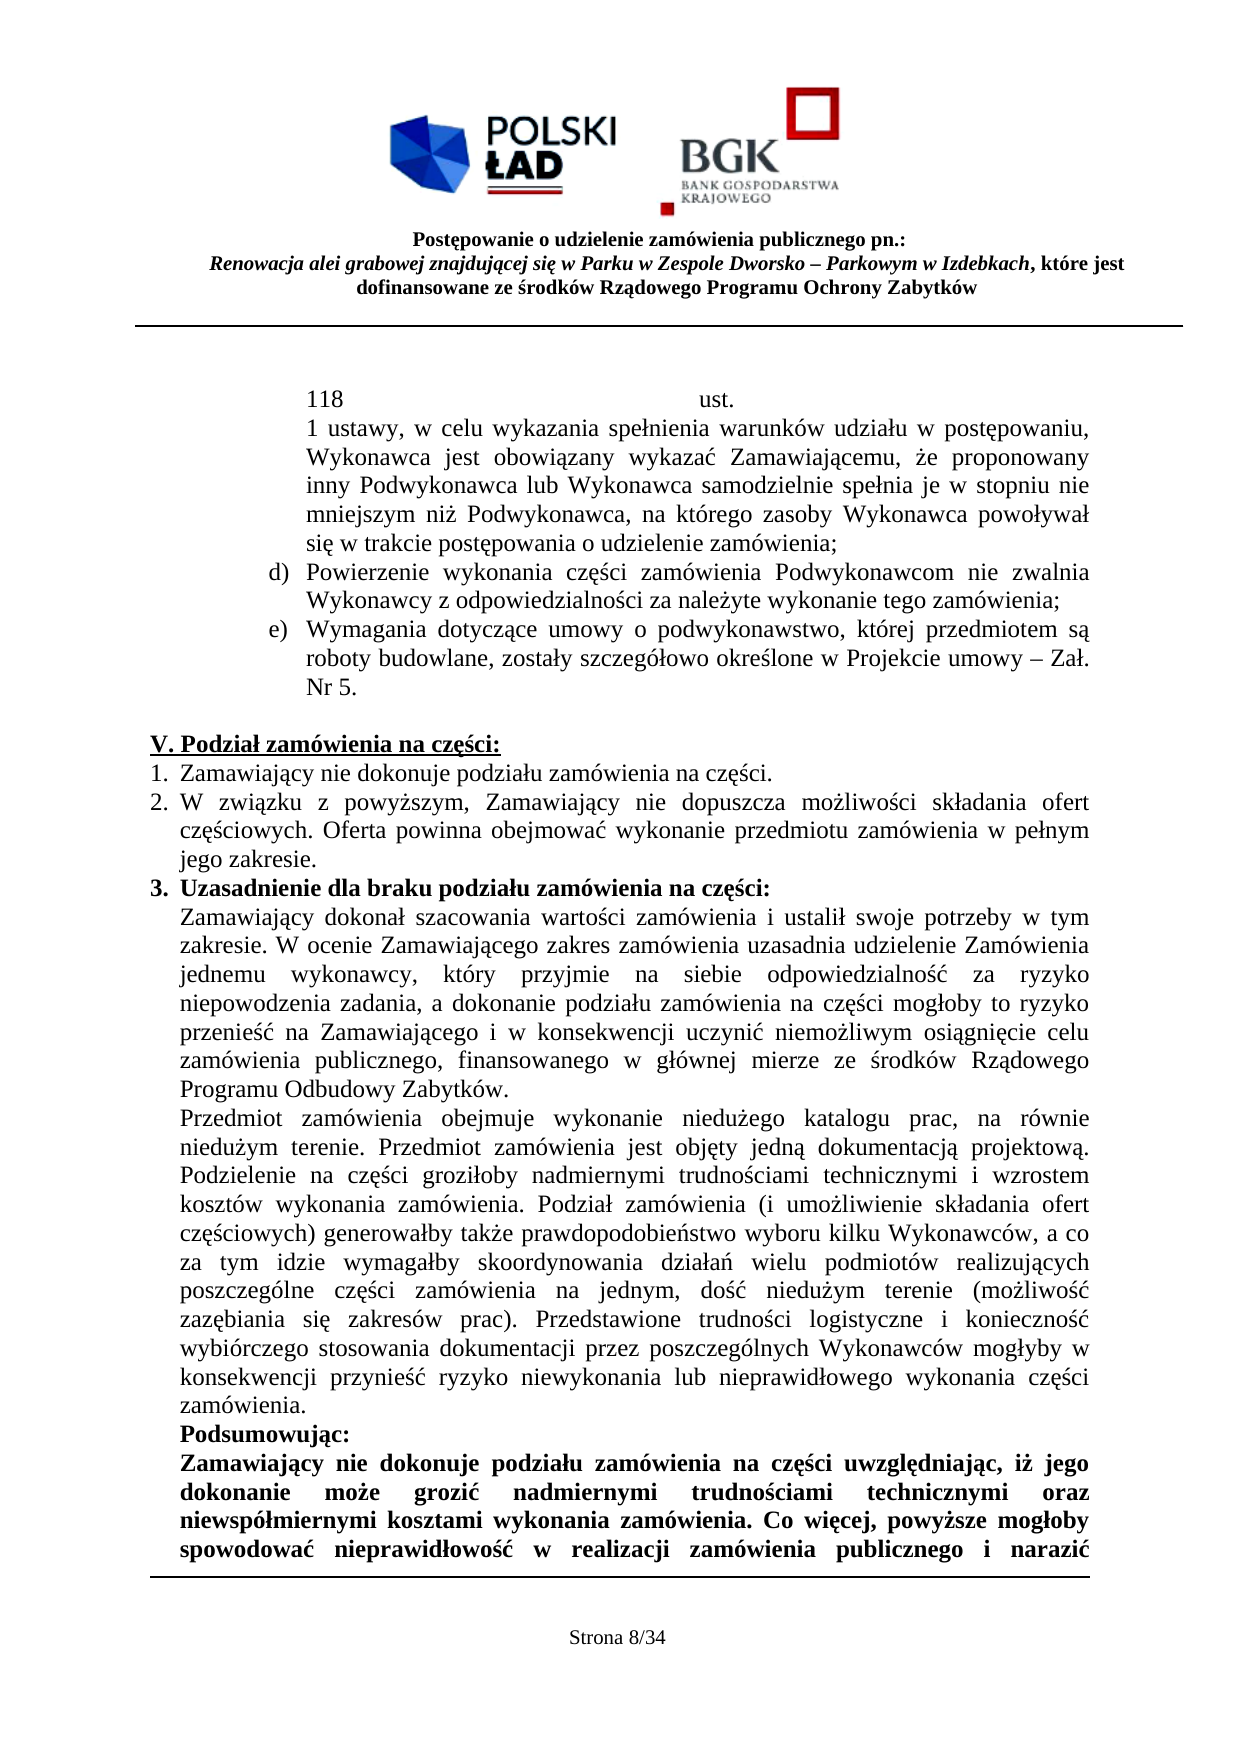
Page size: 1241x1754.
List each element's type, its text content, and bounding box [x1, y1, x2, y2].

list Powierzenie wykonania części zamówienia Podwykonawcom nie zwalnia Wykonawcy z odpowiedzialności za należyte wykonanie tego zamówienia; [268, 557, 1090, 614]
text Zamawiający dokonał szacowania wartości zamówienia i ustalił swoje potrzeby w tym zakresie. W ocenie Zamawiającego zakres zamówienia uzasadnia udzielenie Zamówienia jednemu wykonawcy, który przyjmie na siebie odpowiedzialność za ryzyko niepowodzenia zadania, a dokonanie podziału zamówienia na części mogłoby to ryzyko przenieść na Zamawiającego i w konsekwencji uczynić niemożliwym osiągnięcie celu zamówienia publicznego, finansowanego w głównej mierze ze środków Rządowego Programu Odbudowy Zabytków. [179, 902, 1090, 1103]
list Uzasadnienie dla braku podziału zamówienia na części: [150, 873, 1090, 902]
text Przedmiot zamówienia obejmuje wykonanie niedużego katalogu prac, na równie niedużym terenie. Przedmiot zamówienia jest objęty jedną dokumentacją projektową. Podzielenie na części groziłoby nadmiernymi trudnościami technicznymi i wzrostem kosztów wykonania zamówienia. Podział zamówienia (i umożliwienie składania ofert częściowych) generowałby także prawdopodobieństwo wyboru kilku Wykonawców, a co za tym idzie wymagałby skoordynowania działań wielu podmiotów realizujących poszczególne części zamówienia na jednym, dość niedużym terenie (możliwość zazębiania się zakresów prac). Przedstawione trudności logistyczne i konieczność wybiórczego stosowania dokumentacji przez poszczególnych Wykonawców mogłyby w konsekwencji przynieść ryzyko niewykonania lub nieprawidłowego wykonania części zamówienia. [179, 1103, 1090, 1419]
text V. Podział zamówienia na części: [150, 729, 1090, 758]
list W związku z powyższym, Zamawiający nie dopuszcza możliwości składania ofert częściowych. Oferta powinna obejmować wykonanie przedmiotu zamówienia w pełnym jego zakresie. [150, 787, 1090, 873]
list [268, 384, 1090, 557]
text Podsumowując: [179, 1419, 1090, 1448]
list Zamawiający nie dokonuje podziału zamówienia na części. [150, 758, 1090, 787]
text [179, 1448, 1090, 1563]
list Wymagania dotyczące umowy o podwykonawstwo, której przedmiotem są roboty budowlane, zostały szczegółowo określone w Projekcie umowy – Zał. Nr 5. [268, 614, 1090, 700]
